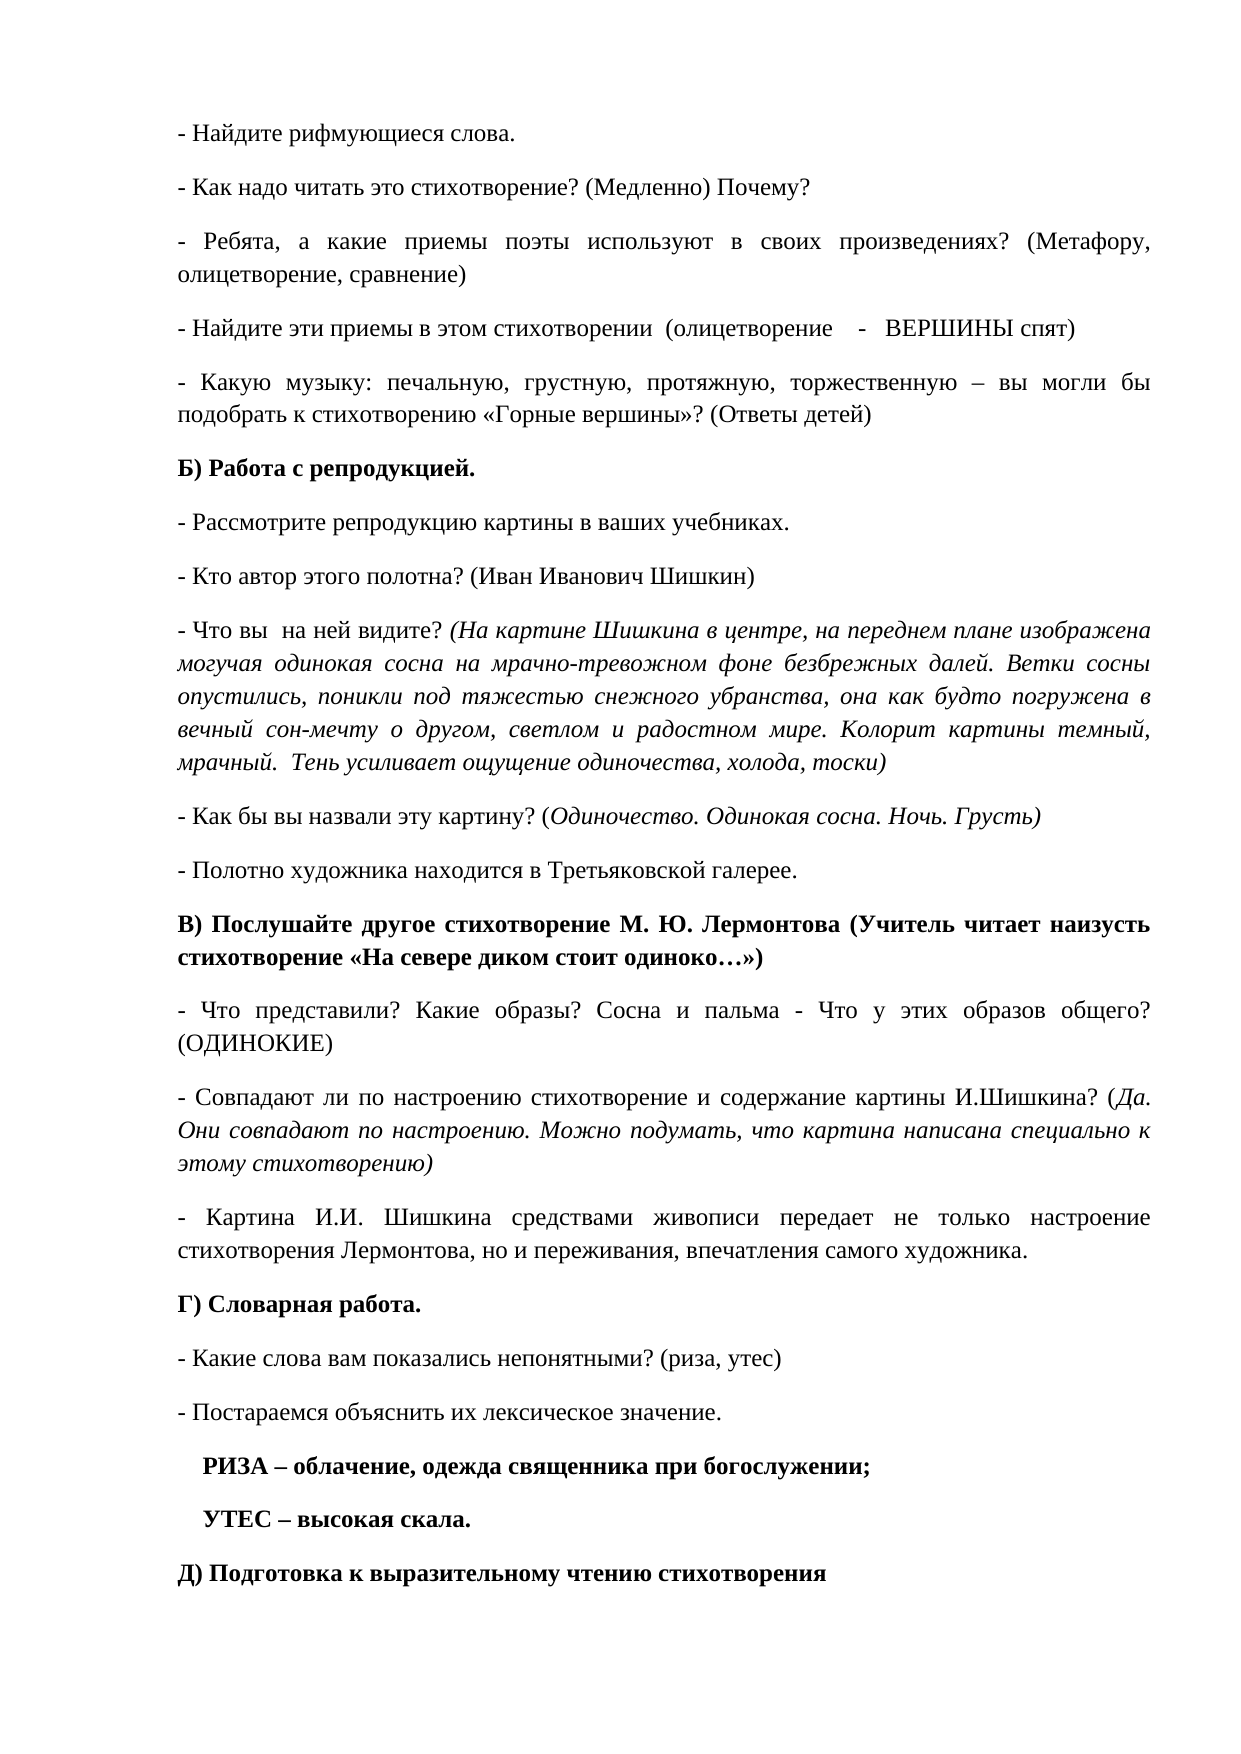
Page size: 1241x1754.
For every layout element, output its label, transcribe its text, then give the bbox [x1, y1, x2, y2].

text - Кто автор этого полотна? (Иван Иванович Шишкин) [177, 561, 1152, 590]
text УТЕС – высокая скала. [177, 1504, 1152, 1533]
text - Найдите рифмующиеся слова. [177, 118, 1152, 147]
text Г) Словарная работа. [177, 1289, 1152, 1318]
text - Совпадают ли по настроению стихотворение и содержание картины И.Шишкина? (Да. Они совпадают по настроению. Можно подумать, что картина написана специально к этому стихотворению) [177, 1082, 1152, 1177]
text - Ребята, а какие приемы поэты используют в своих произведениях? (Метафору, олицетворение, сравнение) [177, 226, 1152, 288]
text - Картина И.И. Шишкина средствами живописи передает не только настроение стихотворения Лермонтова, но и переживания, впечатления самого художника. [177, 1202, 1152, 1264]
text - Рассмотрите репродукцию картины в ваших учебниках. [177, 507, 1152, 536]
text РИЗА – облачение, одежда священника при богослужении; [177, 1451, 1152, 1479]
text - Что представили? Какие образы? Сосна и пальма - Что у этих образов общего? (ОДИНОКИЕ) [177, 996, 1152, 1057]
text Д) Подготовка к выразительному чтению стихотворения [177, 1558, 1152, 1587]
text Б) Работа с репродукцией. [177, 453, 1152, 482]
text - Найдите эти приемы в этом стихотворении (олицетворение - ВЕРШИНЫ спят) [177, 313, 1152, 341]
text - Полотно художника находится в Третьяковской галерее. [177, 855, 1152, 883]
text - Какие слова вам показались непонятными? (риза, утес) [177, 1343, 1152, 1372]
text - Как бы вы назвали эту картину? (Одиночество. Одинокая сосна. Ночь. Грусть) [177, 801, 1152, 830]
text - Какую музыку: печальную, грустную, протяжную, торжественную – вы могли бы подобрать к стихотворению «Горные вершины»? (Ответы детей) [177, 367, 1152, 428]
text - Как надо читать это стихотворение? (Медленно) Почему? [177, 172, 1152, 201]
text В) Послушайте другое стихотворение М. Ю. Лермонтова (Учитель читает наизусть стихотворение «На севере диком стоит одиноко…») [177, 909, 1152, 970]
text - Что вы на ней видите? (На картине Шишкина в центре, на переднем плане изображена могучая одинокая сосна на мрачно-тревожном фоне безбрежных далей. Ветки сосны опустились, поникли под тяжестью снежного убранства, она как будто погружена в вечный сон-мечту о другом, светлом и радостном мире. Колорит картины темный, мрачный. Тень усиливает ощущение одиночества, холода, тоски) [177, 615, 1152, 776]
text - Постараемся объяснить их лексическое значение. [177, 1397, 1152, 1426]
